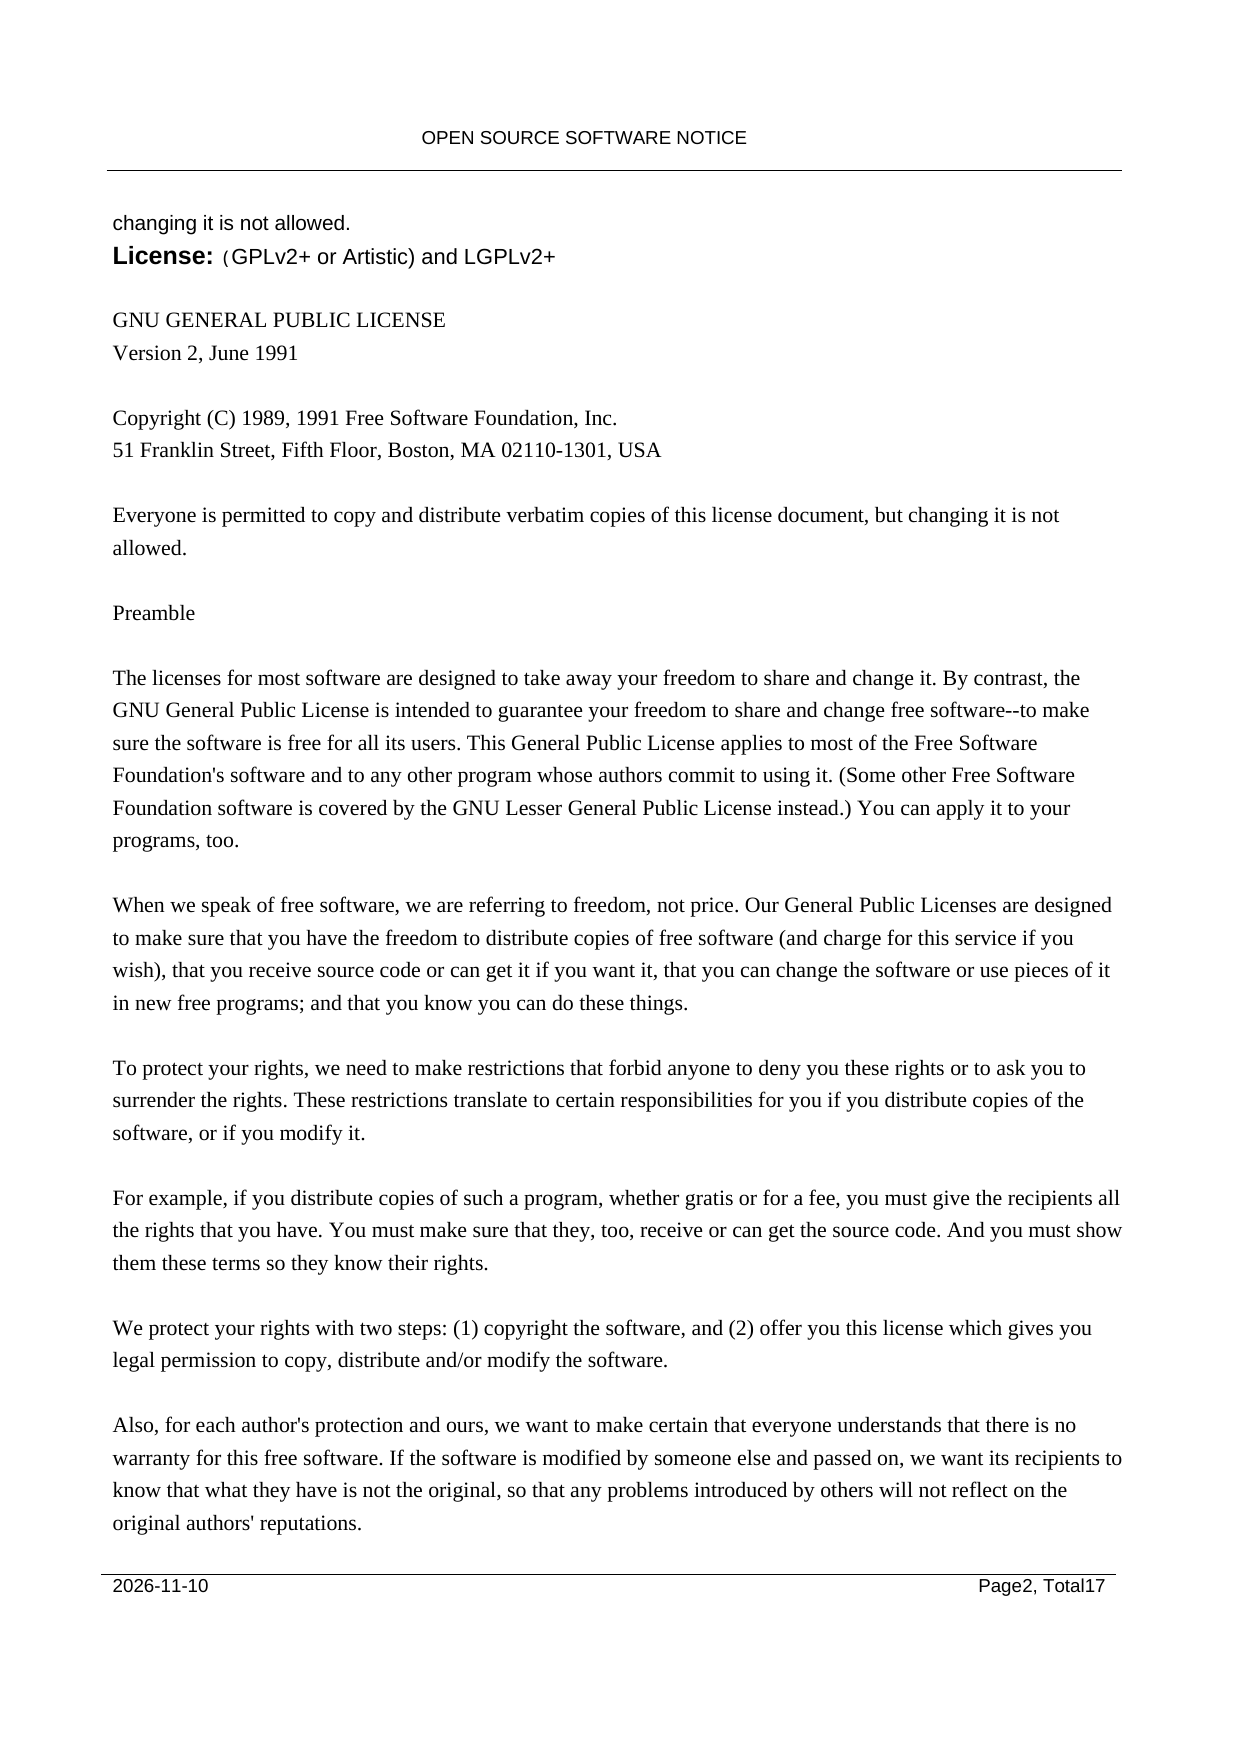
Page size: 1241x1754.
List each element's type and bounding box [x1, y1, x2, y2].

text [112, 206, 1128, 239]
text [112, 239, 1128, 1539]
